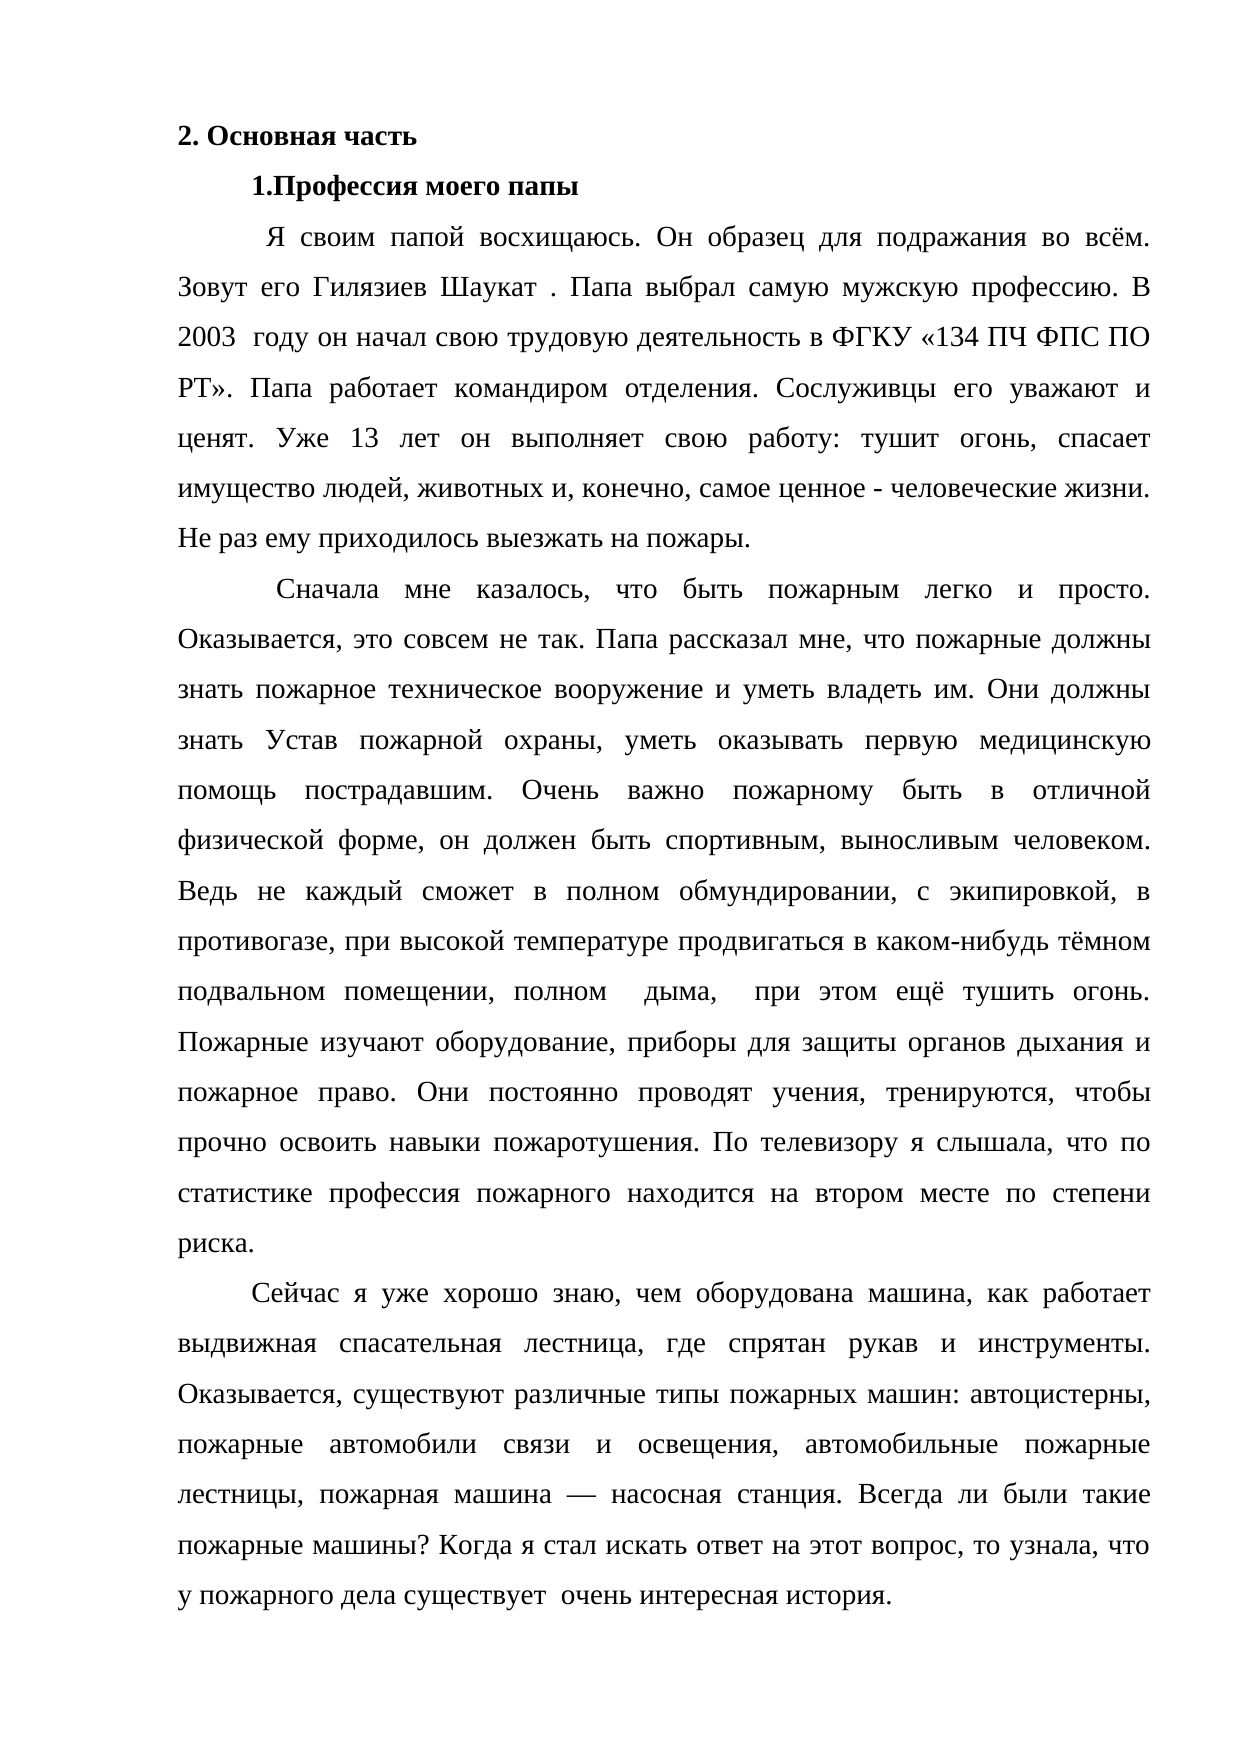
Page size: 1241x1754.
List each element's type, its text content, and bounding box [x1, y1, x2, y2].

text 1.Профессия моего папы [177, 168, 1152, 202]
text Сейчас я уже хорошо знаю, чем оборудована машина, как работает выдвижная спасательная лестница, где спрятан рукав и инструменты. Оказывается, существуют различные типы пожарных машин: автоцистерны, пожарные автомобили связи и освещения, автомобильные пожарные лестницы, пожарная машина — насосная станция. Всегда ли были такие пожарные машины? Когда я стал искать ответ на этот вопрос, то узнала, что у пожарного дела существует очень интересная история. [177, 1275, 1152, 1611]
text 2. Основная часть [177, 118, 1152, 152]
text Сначала мне казалось, что быть пожарным легко и просто. Оказывается, это совсем не так. Папа рассказал мне, что пожарные должны знать пожарное техническое вооружение и уметь владеть им. Они должны знать Устав пожарной охраны, уметь оказывать первую медицинскую помощь пострадавшим. Очень важно пожарному быть в отличной физической форме, он должен быть спортивным, выносливым человеком. Ведь не каждый сможет в полном обмундировании, с экипировкой, в противогазе, при высокой температуре продвигаться в каком-нибудь тёмном подвальном помещении, полном дыма, при этом ещё тушить огонь. Пожарные изучают оборудование, приборы для защиты органов дыхания и пожарное право. Они постоянно проводят учения, тренируются, чтобы прочно освоить навыки пожаротушения. По телевизору я слышала, что по статистике профессия пожарного находится на втором месте по степени риска. [177, 571, 1152, 1258]
text Я своим папой восхищаюсь. Он образец для подражания во всём. Зовут его Гилязиев Шаукат . Папа выбрал самую мужскую профессию. В 2003 году он начал свою трудовую деятельность в ФГКУ «134 ПЧ ФПС ПО РТ». Папа работает командиром отделения. Сослуживцы его уважают и ценят. Уже 13 лет он выполняет свою работу: тушит огонь, спасает имущество людей, животных и, конечно, самое ценное - человеческие жизни. Не раз ему приходилось выезжать на пожары. [177, 219, 1152, 554]
